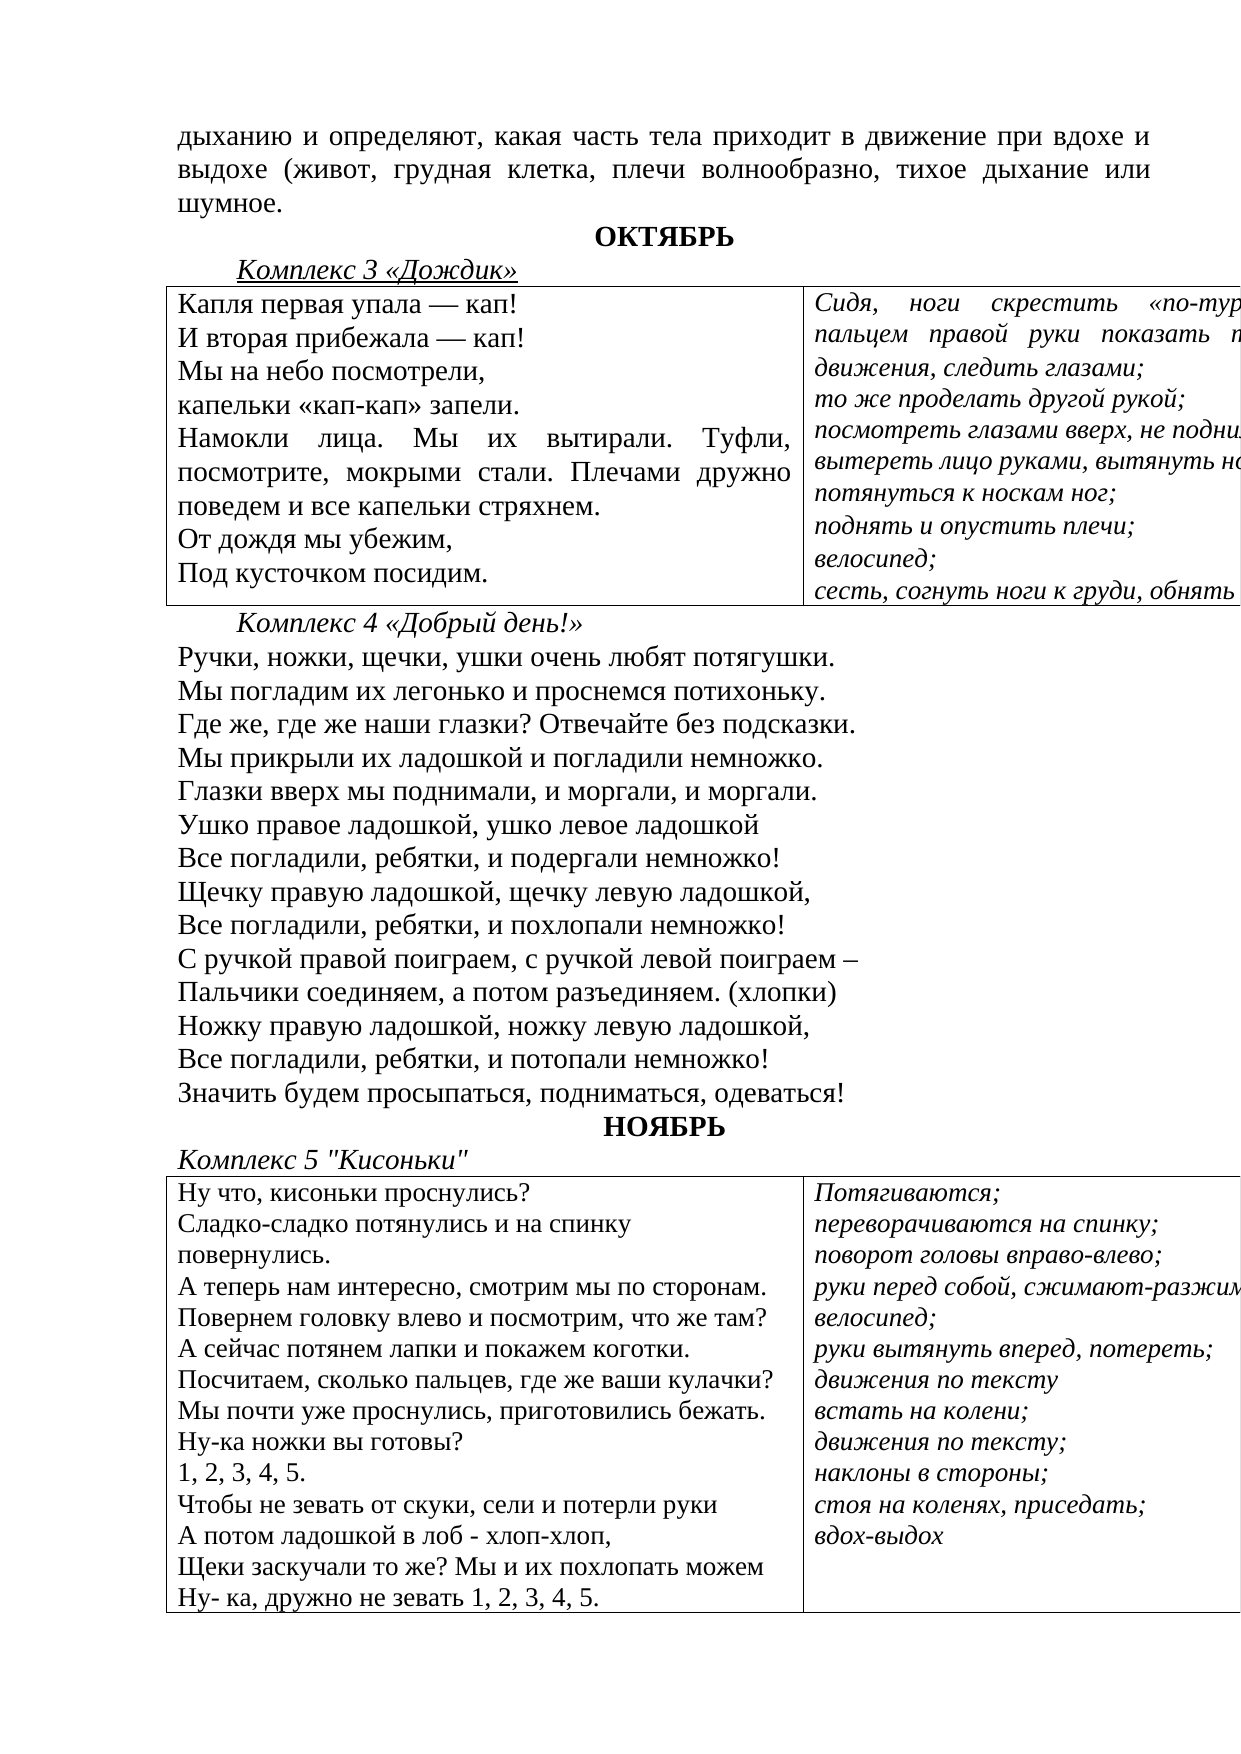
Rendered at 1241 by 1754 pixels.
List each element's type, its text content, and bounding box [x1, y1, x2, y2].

text Пальчики соединяем, а потом разъединяем. (хлопки) [177, 974, 1152, 1008]
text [177, 118, 1152, 219]
text Щечку правую ладошкой, щечку левую ладошкой, [177, 874, 1152, 907]
text Глазки вверх мы поднимали, и моргали, и моргали. [177, 773, 1152, 807]
text ОКТЯБРЬ [177, 219, 1152, 252]
text Комплекс 3 «Дождик» [177, 252, 1152, 286]
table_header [804, 1177, 1240, 1612]
text Все погладили, ребятки, и похлопали немножко! [177, 907, 1152, 941]
text Ушко правое ладошкой, ушко левое ладошкой [177, 807, 1152, 840]
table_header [167, 1177, 803, 1612]
text Все погладили, ребятки, и потопали немножко! [177, 1042, 1152, 1075]
table_header Капля первая упала — кап! И вторая прибежала — кап! Мы на небо посмотрели, капельки «кап-кап» запели. Намокли лица. Мы их вытирали. Туфли, посмотрите, мокрыми стали. Плечами дружно поведем и все капельки стряхнем. От дождя мы убежим, Под кусточком посидим. [167, 287, 803, 605]
text Ручки, ножки, щечки, ушки очень любят потягушки. [177, 639, 1152, 673]
text С ручкой правой поиграем, с ручкой левой поиграем – [177, 941, 1152, 974]
text НОЯБРЬ [177, 1109, 1152, 1142]
text Ножку правую ладошкой, ножку левую ладошкой, [177, 1008, 1152, 1042]
text Комплекс 4 «Добрый день!» [177, 606, 1152, 639]
text Где же, где же наши глазки? Отвечайте без подсказки. [177, 706, 1152, 740]
text Мы погладим их легонько и проснемся потихоньку. [177, 673, 1152, 706]
table_header Сидя, ноги скрестить «по-турецки». Сверху пальцем правой руки показать траекторию ее движения, следить глазами; то же проделать другой рукой; посмотреть глазами вверх, не поднимая головы; вытереть лицо руками, вытянуть ноги потянуться к носкам ног; поднять и опустить плечи; велосипед; сесть, согнуть ноги к груди, обнять их руками [804, 287, 1240, 605]
text Все погладили, ребятки, и подергали немножко! [177, 840, 1152, 874]
text Мы прикрыли их ладошкой и погладили немножко. [177, 740, 1152, 773]
text Значить будем просыпаться, подниматься, одеваться! [177, 1075, 1152, 1109]
text Комплекс 5 "Кисоньки" [177, 1142, 1152, 1176]
